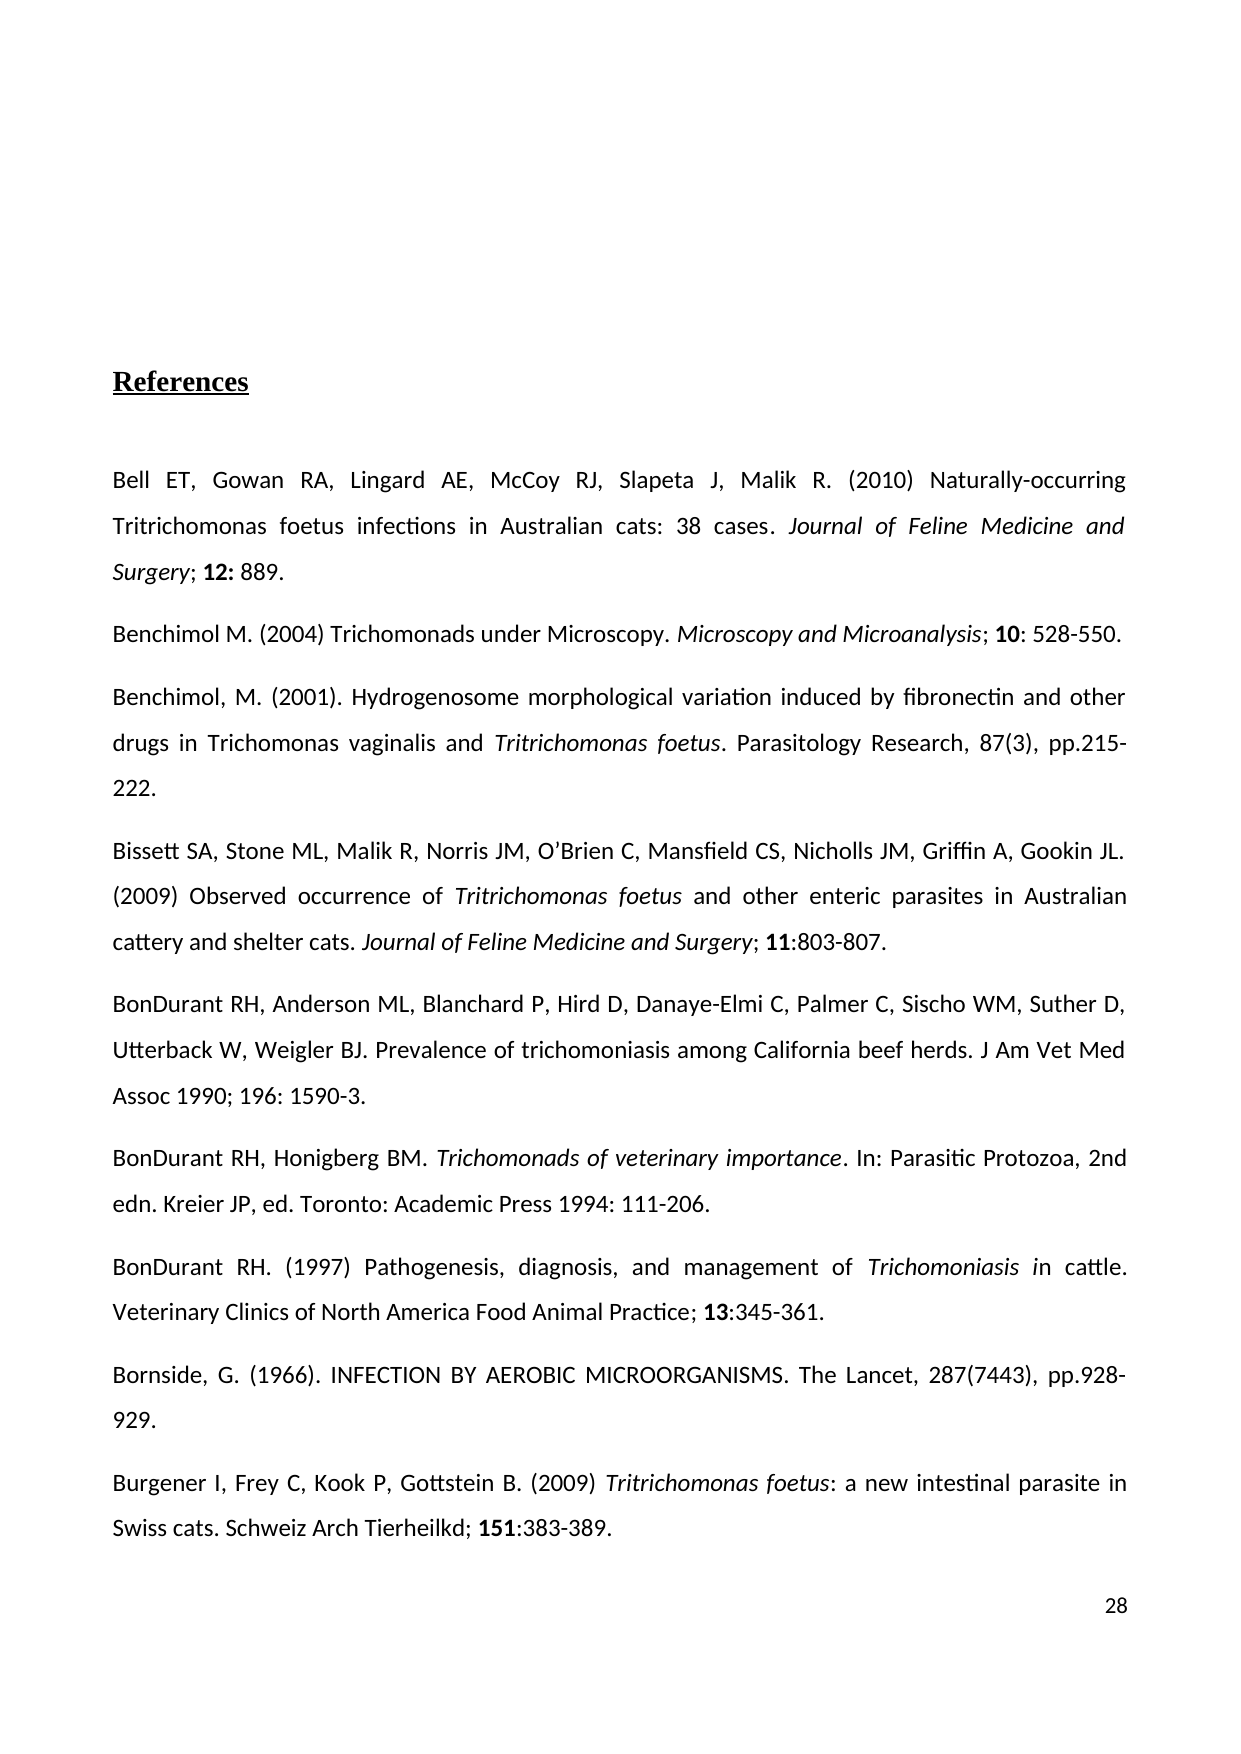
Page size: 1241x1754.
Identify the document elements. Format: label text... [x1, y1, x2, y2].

text BonDurant RH, Honigberg BM. Trichomonads of veterinary importance. In: Parasitic Protozoa, 2nd edn. Kreier JP, ed. Toronto: Academic Press 1994: 111-206. [112, 1142, 1128, 1219]
text BonDurant RH. (1997) Pathogenesis, diagnosis, and management of Trichomoniasis in cattle. Veterinary Clinics of North America Food Animal Practice; 13:345-361. [112, 1251, 1128, 1327]
text Benchimol M. (2004) Trichomonads under Microscopy. Microscopy and Microanalysis; 10: 528-550. [112, 618, 1128, 649]
text Burgener I, Frey C, Kook P, Gottstein B. (2009) Tritrichomonas foetus: a new intestinal parasite in Swiss cats. Schweiz Arch Tierheilkd; 151:383-389. [112, 1467, 1128, 1543]
text BonDurant RH, Anderson ML, Blanchard P, Hird D, Danaye-Elmi C, Palmer C, Sischo WM, Suther D, Utterback W, Weigler BJ. Prevalence of trichomoniasis among California beef herds. J Am Vet Med Assoc 1990; 196: 1590-3. [112, 989, 1128, 1111]
text Bell ET, Gowan RA, Lingard AE, McCoy RJ, Slapeta J, Malik R. (2010) Naturally-occurring Tritrichomonas foetus infections in Australian cats: 38 cases. Journal of Feline Medicine and Surgery; 12: 889. [112, 465, 1128, 587]
text Bissett SA, Stone ML, Malik R, Norris JM, O’Brien C, Mansfield CS, Nicholls JM, Griffin A, Gookin JL. (2009) Observed occurrence of Tritrichomonas foetus and other enteric parasites in Australian cattery and shelter cats. Journal of Feline Medicine and Surgery; 11:803-807. [112, 835, 1128, 957]
text Benchimol, M. (2001). Hydrogenosome morphological variation induced by fibronectin and other drugs in Trichomonas vaginalis and Tritrichomonas foetus. Parasitology Research, 87(3), pp.215-222. [112, 681, 1128, 803]
text References [112, 364, 1128, 398]
text Bornside, G. (1966). INFECTION BY AEROBIC MICROORGANISMS. The Lancet, 287(7443), pp.928-929. [112, 1359, 1128, 1435]
